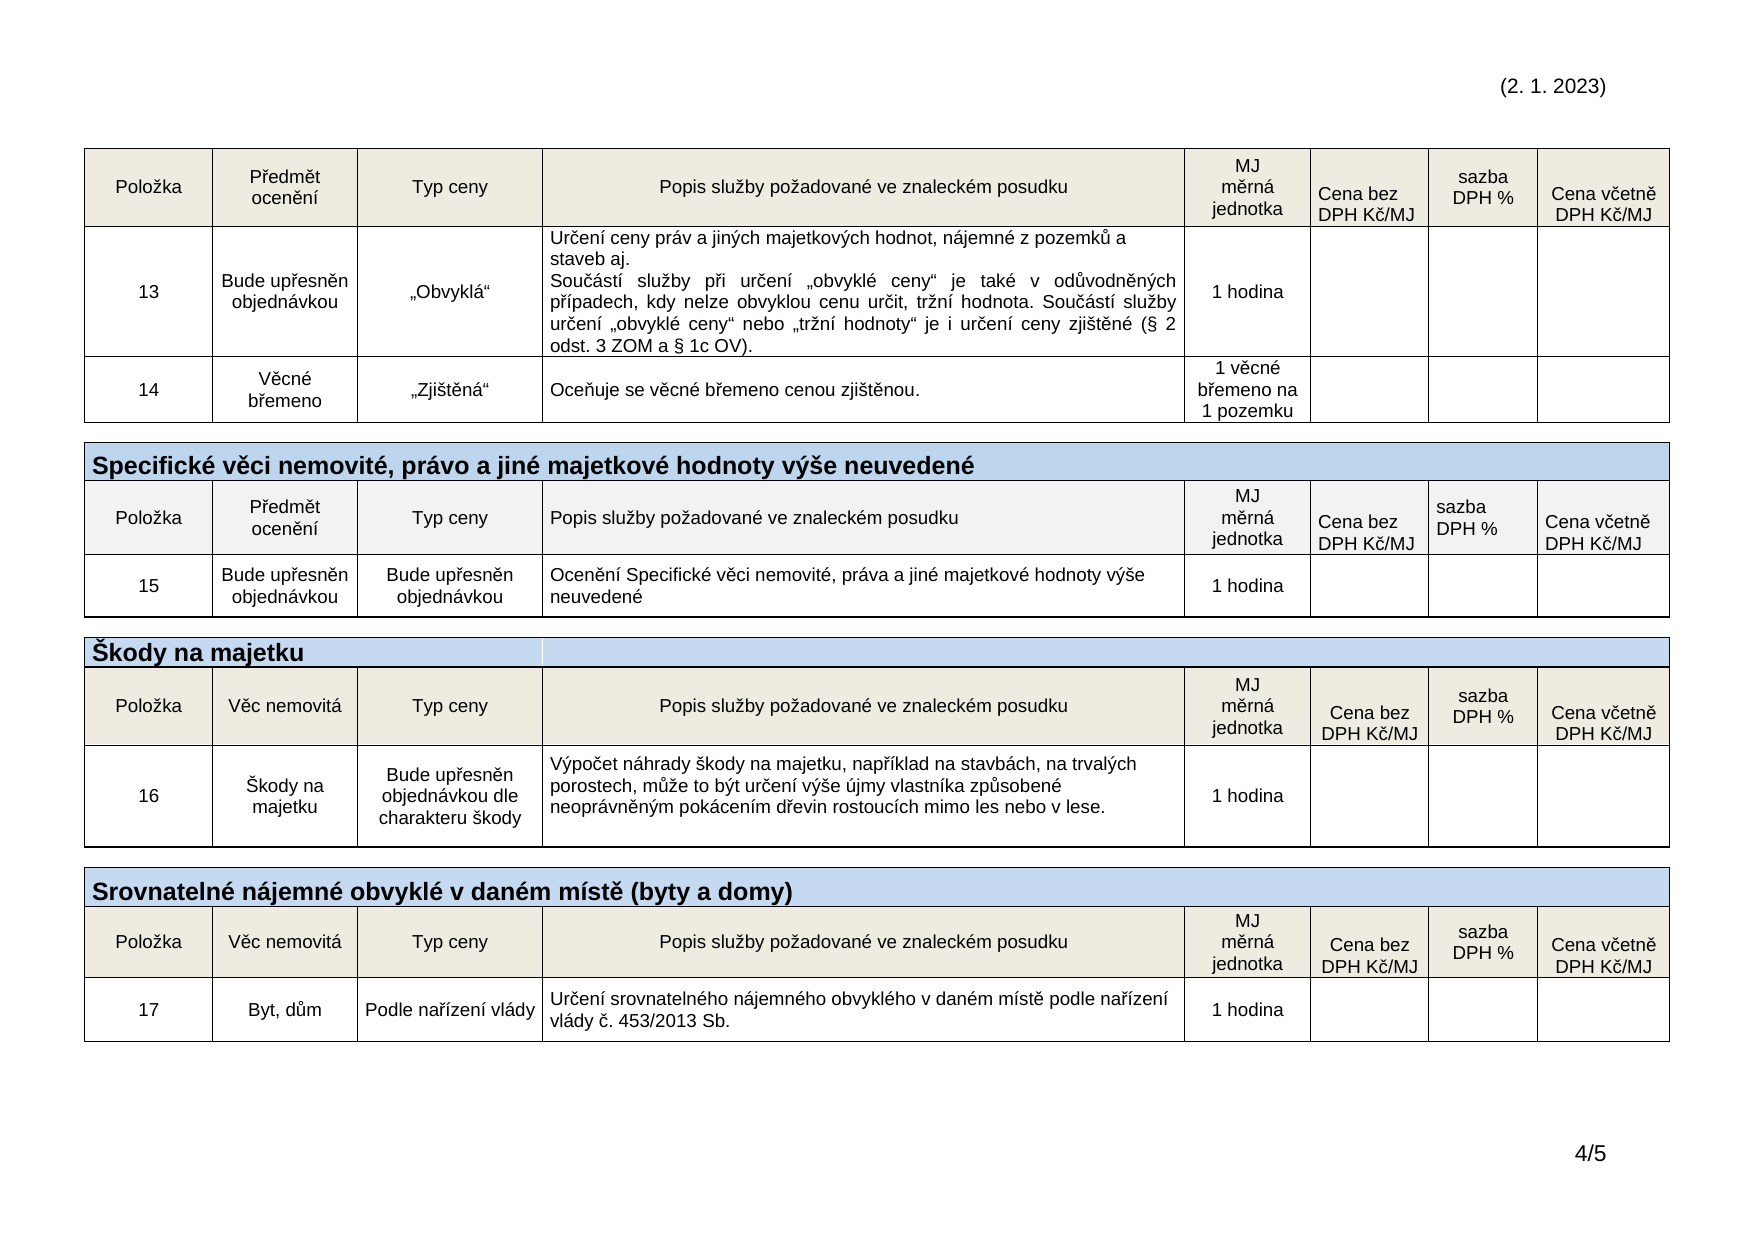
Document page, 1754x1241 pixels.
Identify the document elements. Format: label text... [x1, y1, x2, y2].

table_cell 1 hodina [1185, 227, 1310, 356]
table_cell [1429, 978, 1537, 1041]
table_cell Podle nařízení vlády [358, 978, 542, 1041]
table_cell Bude upřesněn objednávkou dle charakteru škody [358, 746, 542, 846]
table_cell Bude upřesněn objednávkou [213, 555, 357, 616]
table_cell Položka [85, 481, 212, 554]
table_cell 1 hodina [1185, 978, 1310, 1041]
table_cell [1311, 357, 1428, 422]
table_cell 13 [85, 227, 212, 356]
table_cell [1429, 227, 1537, 356]
table_cell Popis služby požadované ve znaleckém posudku [543, 149, 1184, 226]
table_cell Oceňuje se věcné břemeno cenou zjištěnou. [543, 357, 1184, 422]
table_cell [1429, 357, 1537, 422]
table_header [1052, 638, 1184, 666]
table_cell 17 [85, 978, 212, 1041]
table_cell Cena bez DPH Kč/MJ [1311, 907, 1428, 977]
table_header [1429, 638, 1538, 666]
table_header [1311, 638, 1429, 666]
table_cell [1311, 978, 1428, 1041]
table_header [1538, 638, 1669, 666]
table_cell Bude upřesněn objednávkou [358, 555, 542, 616]
table_cell 15 [85, 555, 212, 616]
table_cell Popis služby požadované ve znaleckém posudku [543, 907, 1184, 977]
table_cell [1538, 978, 1669, 1041]
table_cell Určení srovnatelného nájemného obvyklého v daném místě podle nařízení vlády č. 453/2013 Sb. [543, 978, 1184, 1041]
table_cell Cena bez DPH Kč/MJ [1311, 149, 1428, 226]
table_cell Věc nemovitá [213, 907, 357, 977]
table_cell [1538, 357, 1669, 422]
table_cell [1311, 227, 1428, 356]
table_header [1052, 868, 1184, 906]
table_header [1184, 638, 1311, 666]
table_cell [1311, 555, 1428, 616]
table_cell „Obvyklá“ [358, 227, 542, 356]
table_cell Výpočet náhrady škody na majetku, například na stavbách, na trvalých porostech, může to být určení výše újmy vlastníka způsobené neoprávněným pokácením dřevin rostoucích mimo les nebo v lese. [543, 746, 1184, 846]
table_cell [1311, 746, 1428, 846]
table_cell Cena bez DPH Kč/MJ [1311, 668, 1428, 744]
table_header Škody na majetku [85, 638, 542, 666]
table_header [1184, 868, 1311, 906]
table_cell Položka [85, 149, 212, 226]
table_cell Určení ceny práv a jiných majetkových hodnot, nájemné z pozemků a staveb aj. Součástí služby při určení „obvyklé ceny“ je také v odůvodněných případech, kdy nelze obvyklou cenu určit, tržní hodnota. Součástí služby určení „obvyklé ceny“ nebo „tržní hodnoty“ je i určení ceny zjištěné (§ 2 odst. 3 ZOM a § 1c OV). [543, 227, 1184, 356]
table_cell sazba DPH % [1429, 481, 1537, 554]
table_cell Popis služby požadované ve znaleckém posudku [543, 481, 1184, 554]
table_header [543, 638, 1052, 666]
table_header [1538, 868, 1669, 906]
table_cell [1429, 555, 1537, 616]
table_cell sazba DPH % [1429, 668, 1537, 744]
table_cell Položka [85, 907, 212, 977]
table_cell 14 [85, 357, 212, 422]
table_cell 1 věcné břemeno na 1 pozemku [1185, 357, 1310, 422]
table_cell Cena bez DPH Kč/MJ [1311, 481, 1428, 554]
table_cell Cena včetně DPH Kč/MJ [1538, 668, 1669, 744]
table_cell Cena včetně DPH Kč/MJ [1538, 481, 1669, 554]
table_cell Předmět ocenění [213, 481, 357, 554]
table_cell sazba DPH % [1429, 149, 1537, 226]
table_header Srovnatelné nájemné obvyklé v daném místě (byty a domy) [85, 868, 1052, 906]
table_cell Ocenění Specifické věci nemovité, práva a jiné majetkové hodnoty výše neuvedené [543, 555, 1184, 616]
table_cell 1 hodina [1185, 746, 1310, 846]
table_cell Byt, dům [213, 978, 357, 1041]
table_cell Položka [85, 668, 212, 744]
table_cell 16 [85, 746, 212, 846]
table_cell MJ měrná jednotka [1185, 481, 1310, 554]
table_cell sazba DPH % [1429, 907, 1537, 977]
table_cell [1538, 227, 1669, 356]
table_cell Popis služby požadované ve znaleckém posudku [543, 668, 1184, 744]
table_header Specifické věci nemovité, právo a jiné majetkové hodnoty výše neuvedené [85, 443, 1669, 480]
table_cell MJ měrná jednotka [1185, 149, 1310, 226]
table_cell 1 hodina [1185, 555, 1310, 616]
table_cell Typ ceny [358, 149, 542, 226]
table_cell MJ měrná jednotka [1185, 907, 1310, 977]
table_cell Typ ceny [358, 481, 542, 554]
table_cell Škody na majetku [213, 746, 357, 846]
table_cell [1429, 746, 1537, 846]
table_header [1311, 868, 1429, 906]
table_cell Typ ceny [358, 907, 542, 977]
table_cell [1538, 555, 1669, 616]
table_cell Bude upřesněn objednávkou [213, 227, 357, 356]
table_cell Předmět ocenění [213, 149, 357, 226]
table_cell Věcné břemeno [213, 357, 357, 422]
table_cell Cena včetně DPH Kč/MJ [1538, 149, 1669, 226]
table_cell MJ měrná jednotka [1185, 668, 1310, 744]
table_cell [1538, 746, 1669, 846]
table_cell Cena včetně DPH Kč/MJ [1538, 907, 1669, 977]
table_cell Věc nemovitá [213, 668, 357, 744]
table_cell Typ ceny [358, 668, 542, 744]
table_header [1429, 868, 1538, 906]
table_cell „Zjištěná“ [358, 357, 542, 422]
